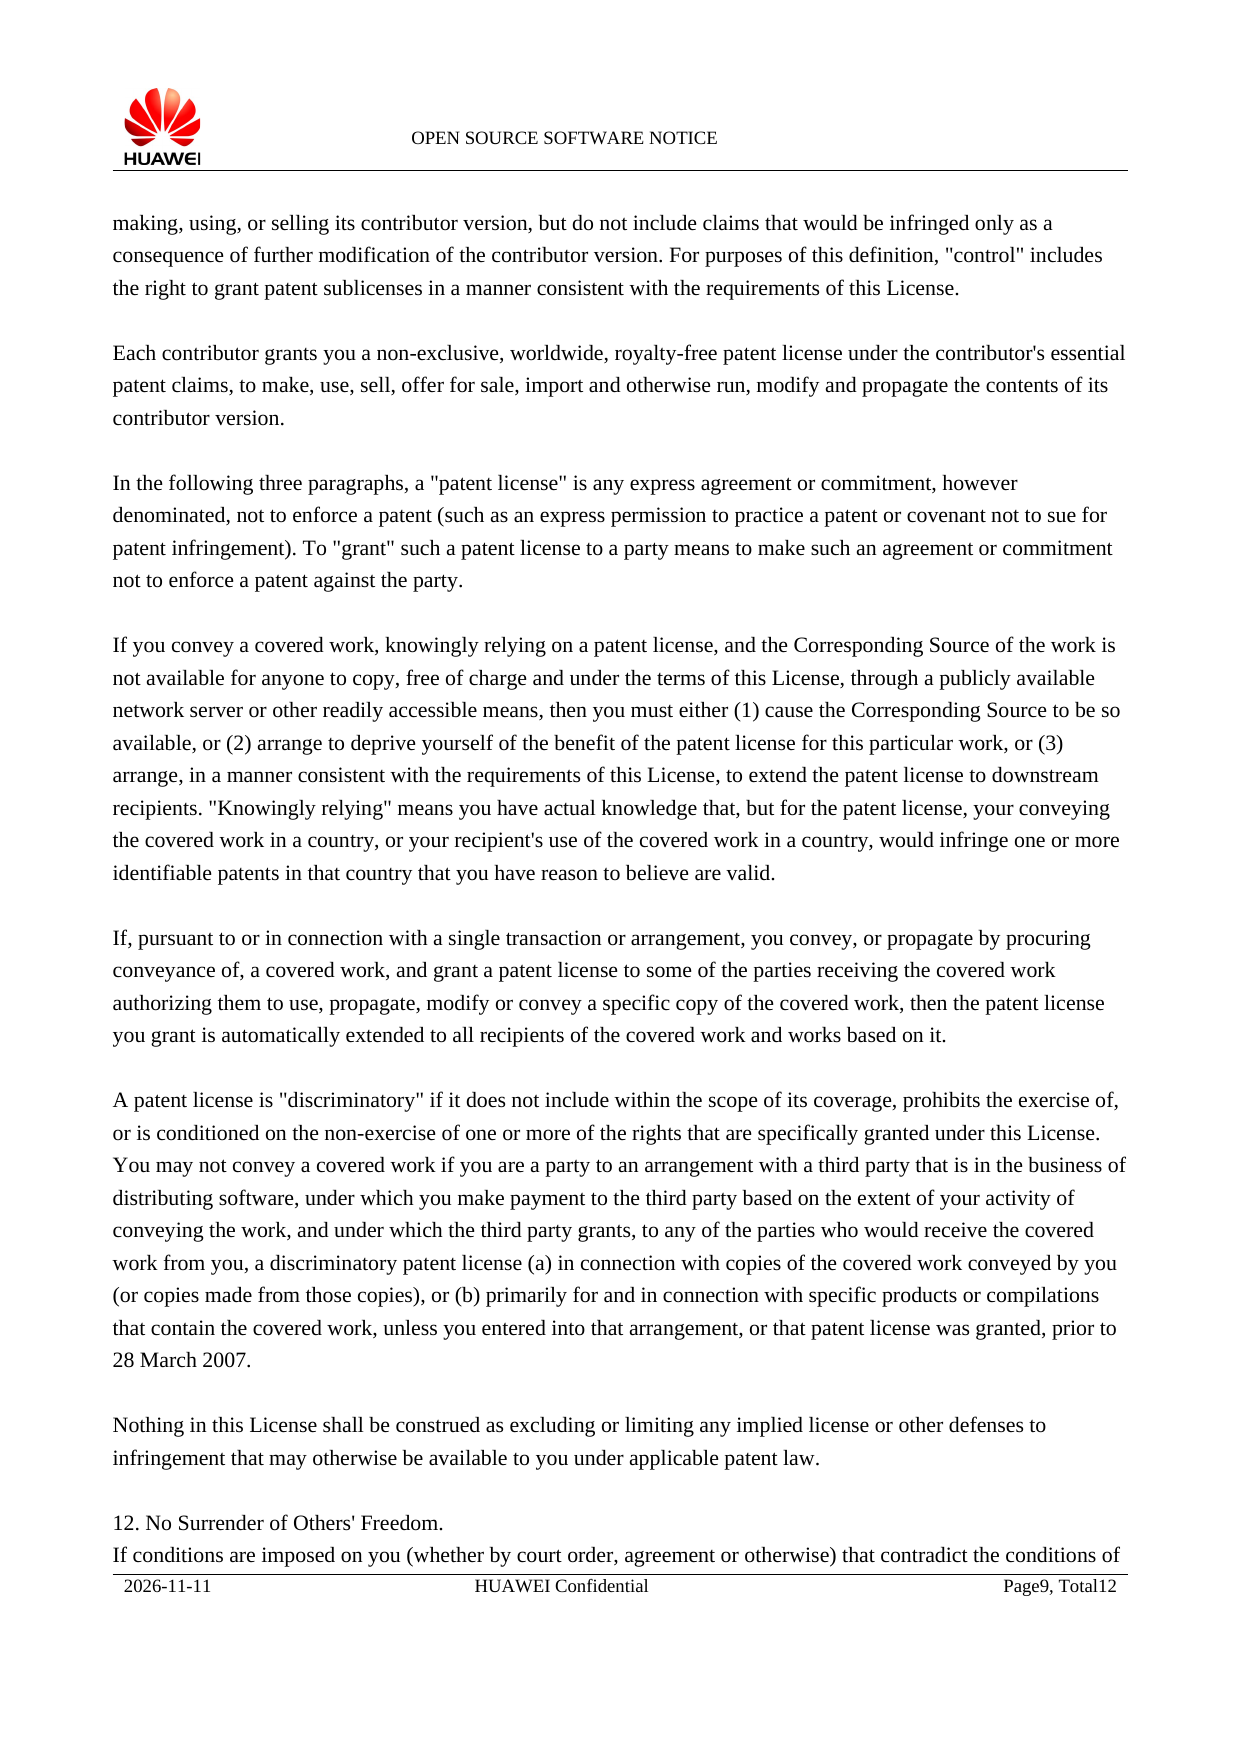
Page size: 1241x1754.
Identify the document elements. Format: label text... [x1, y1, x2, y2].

picture [124, 88, 201, 165]
